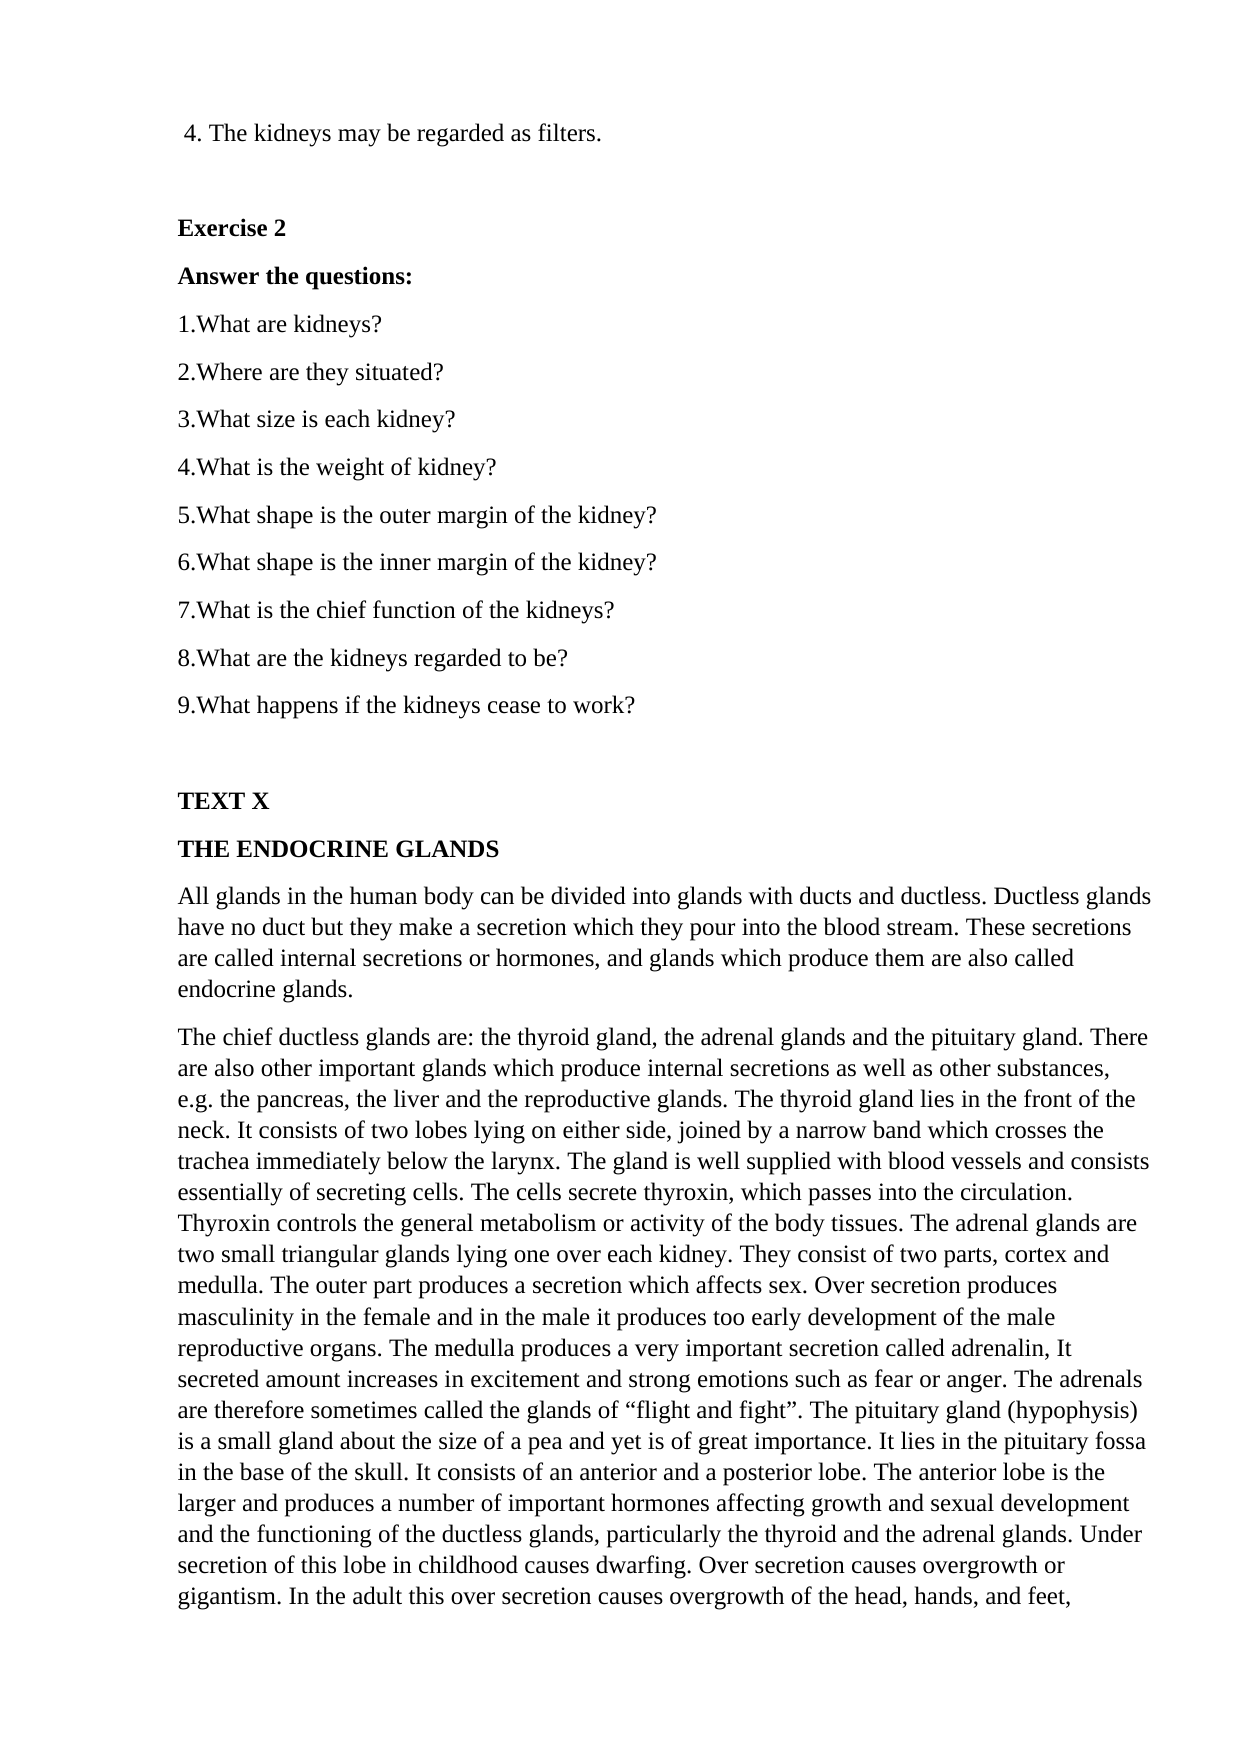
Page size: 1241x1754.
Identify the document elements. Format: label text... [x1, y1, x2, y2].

text 4. The kidneys may be regarded as filters. [177, 118, 1152, 147]
text 2.Where are they situated? [177, 357, 1152, 385]
text 4.What is the weight of kidney? [177, 452, 1152, 481]
text 7.What is the chief function of the kidneys? [177, 595, 1152, 624]
text TEXT X [177, 786, 1152, 815]
text 8.What are the kidneys regarded to be? [177, 643, 1152, 672]
text 6.What shape is the inner margin of the kidney? [177, 547, 1152, 576]
text 3.What size is each kidney? [177, 404, 1152, 433]
text 5.What shape is the outer margin of the kidney? [177, 500, 1152, 528]
text Exercise 2 [177, 213, 1152, 242]
text All glands in the human body can be divided into glands with ducts and ductless. Ductless glands have no duct but they make a secretion which they pour into the blood stream. These secretions are called internal secretions or hormones, and glands which produce them are also called endocrine glands. [177, 881, 1152, 1003]
text 9.What happens if the kidneys cease to work? [177, 691, 1152, 719]
text THE ENDOCRINE GLANDS [177, 834, 1152, 862]
text 1.What are kidneys? [177, 309, 1152, 338]
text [177, 1022, 1152, 1610]
text Answer the questions: [177, 261, 1152, 290]
